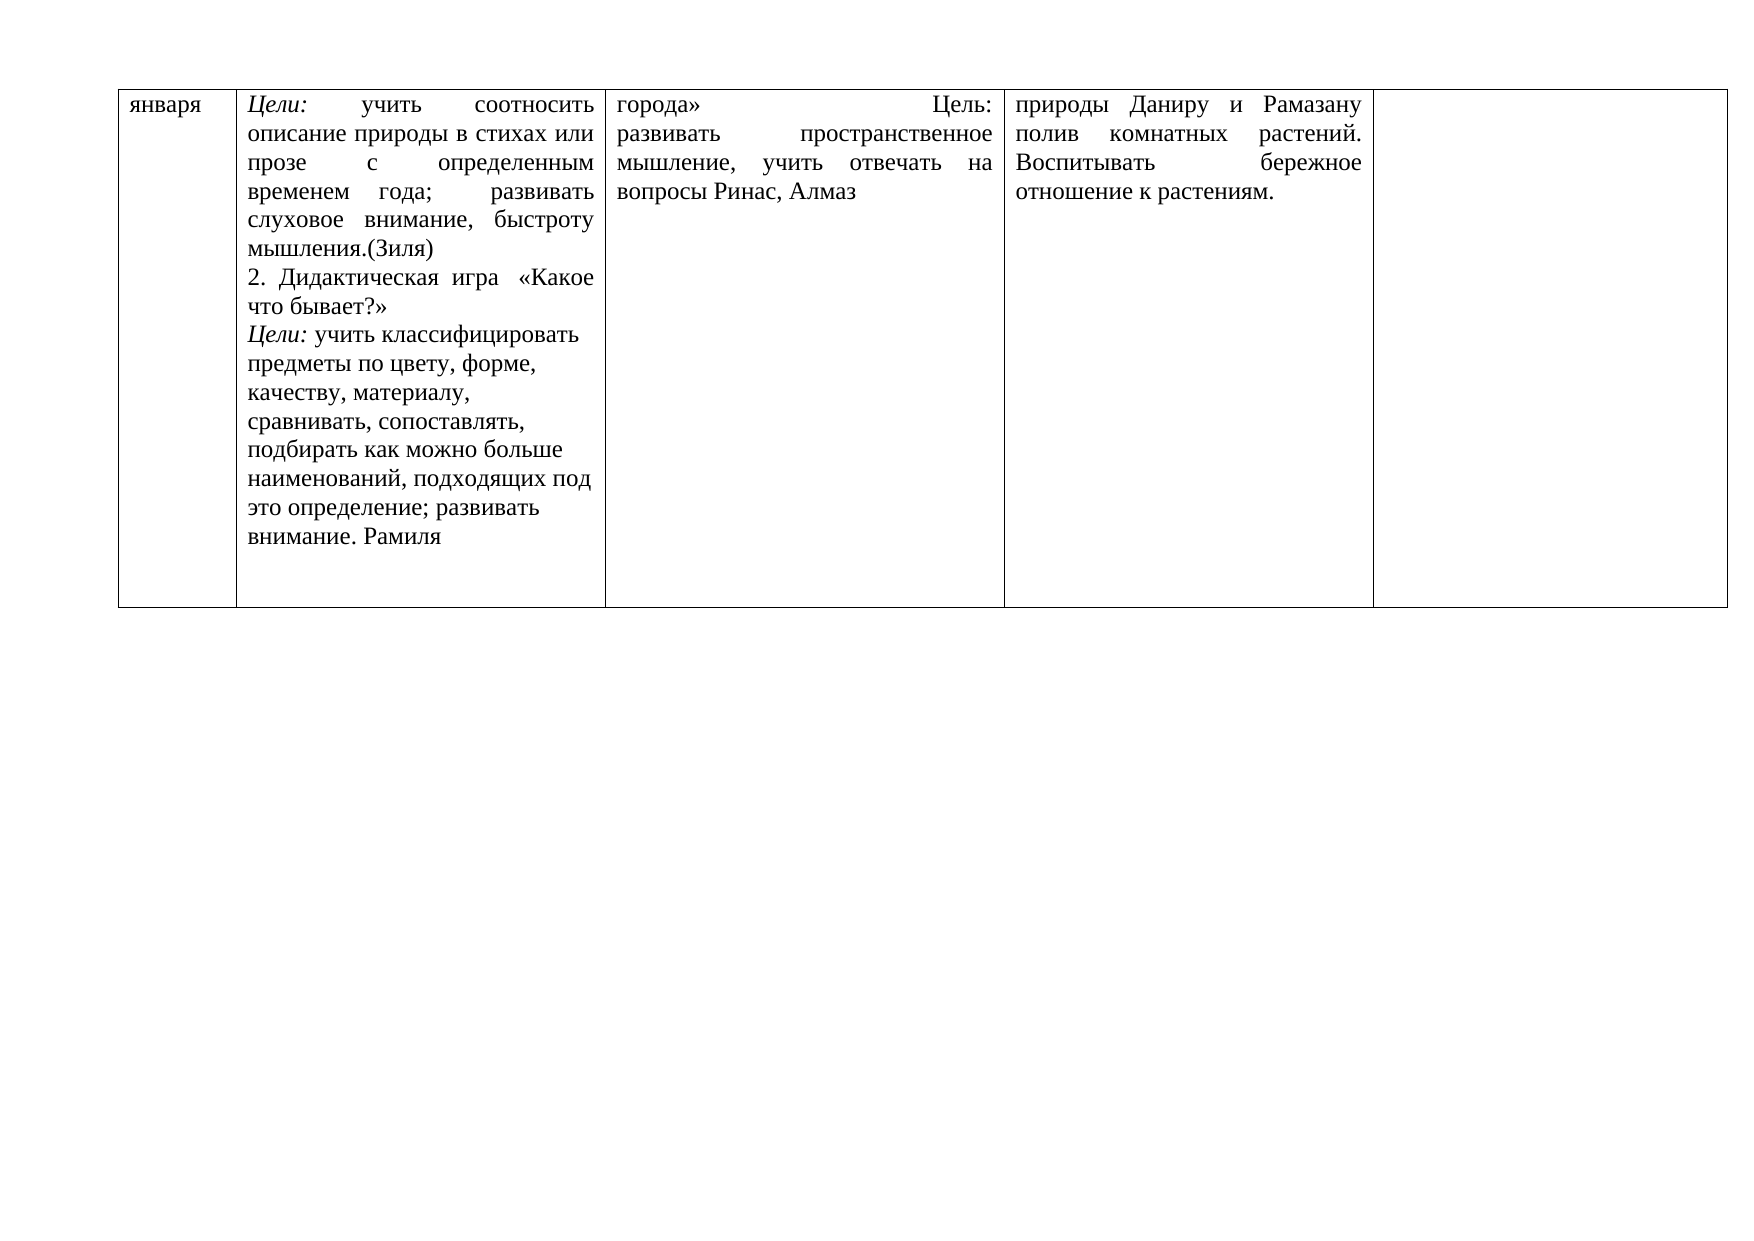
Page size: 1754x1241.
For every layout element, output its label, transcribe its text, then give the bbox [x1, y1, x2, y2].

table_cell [237, 90, 605, 607]
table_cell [606, 90, 1004, 607]
table_cell [1374, 90, 1727, 607]
table_cell 5 неделя января [119, 90, 236, 607]
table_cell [1005, 90, 1373, 607]
